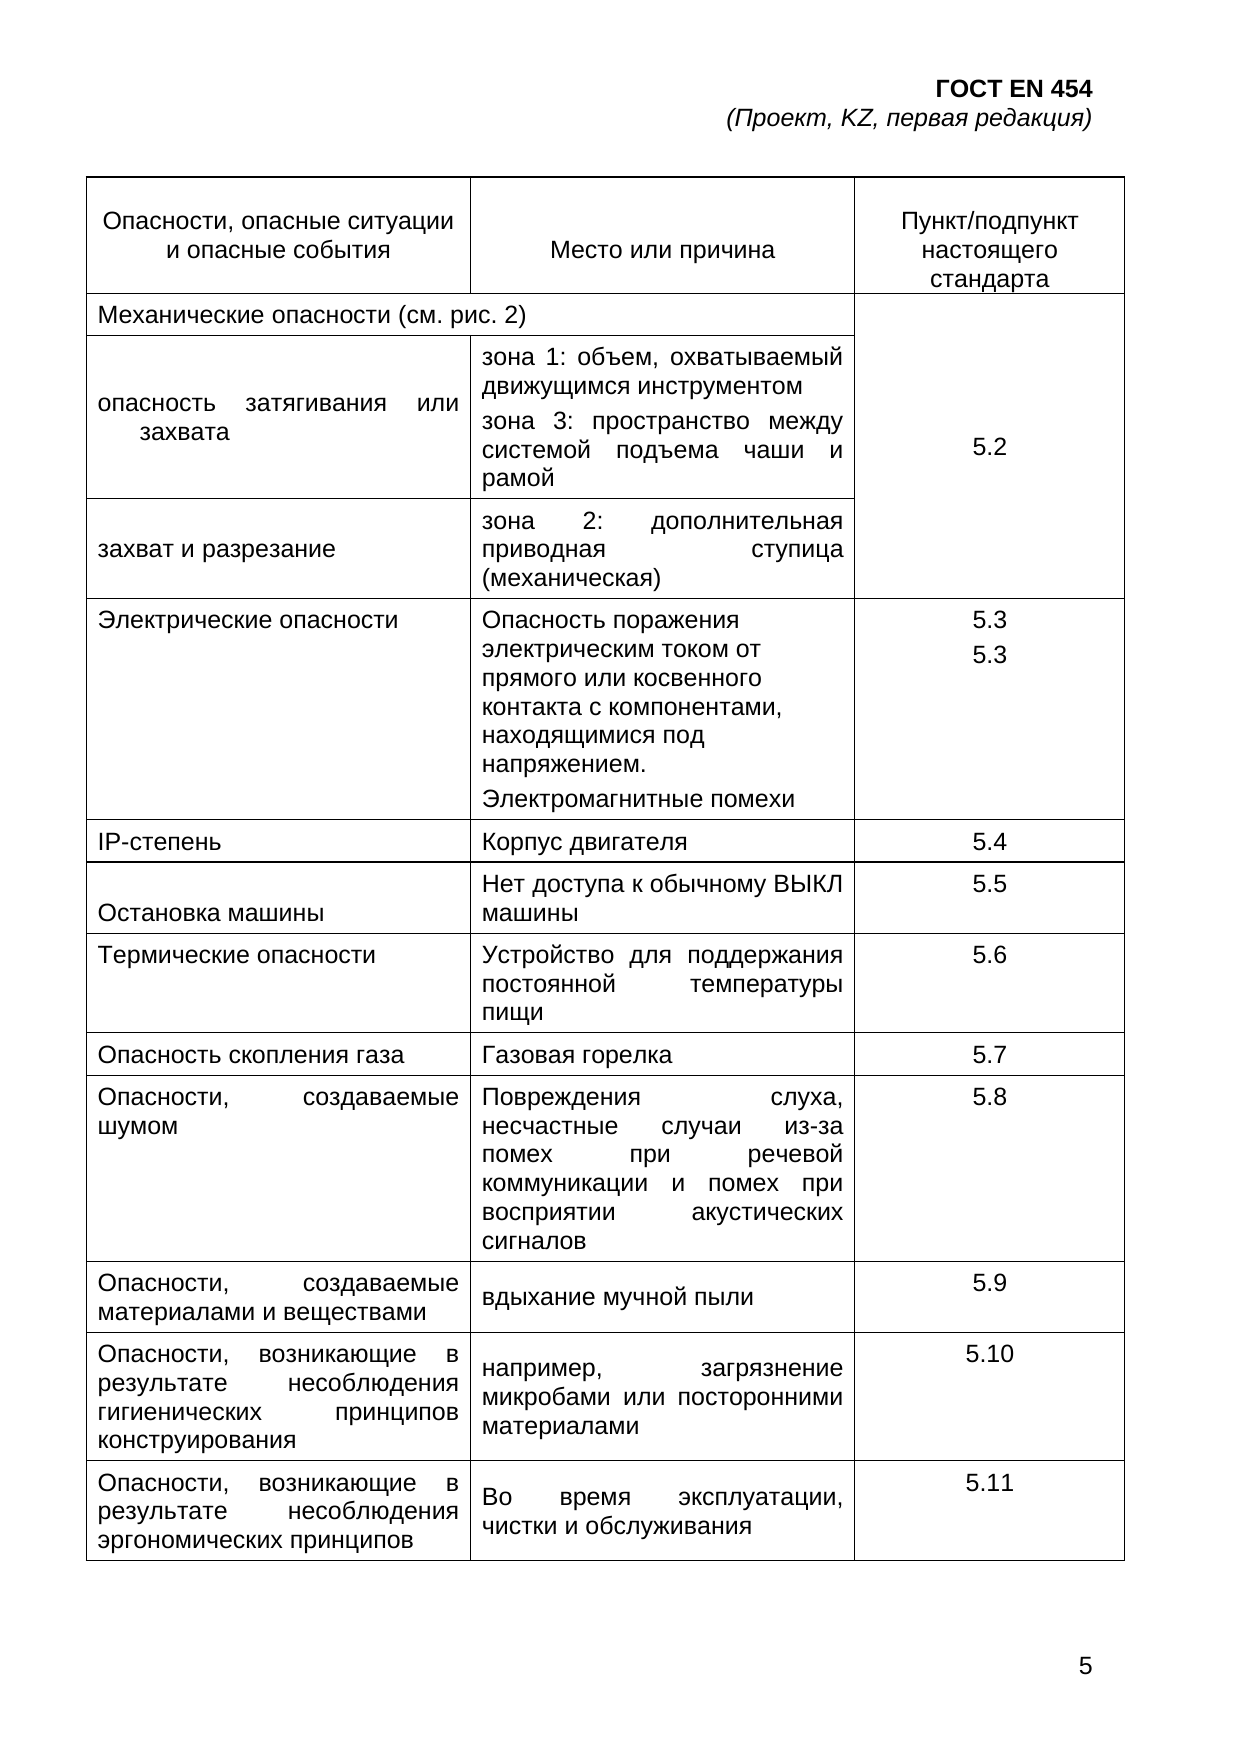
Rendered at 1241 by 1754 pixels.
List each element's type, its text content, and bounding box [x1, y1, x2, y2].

table_cell опасность затягивания или захвата [87, 336, 470, 498]
table_cell Повреждения слуха, несчастные случаи из-за помех при речевой коммуникации и помех при восприятии акустических сигналов [471, 1076, 854, 1261]
table_cell захват и разрезание [87, 499, 470, 598]
table_cell 5.6 [855, 934, 1124, 1032]
table_cell 5.3 5.3 [855, 599, 1124, 819]
table_cell 5.5 [855, 863, 1124, 932]
table_cell зона 1: объем, охватываемый движущимся инструментом зона 3: пространство между системой подъема чаши и рамой [471, 336, 854, 498]
table_cell Опасности, создаваемые материалами и веществами [87, 1262, 470, 1332]
table_cell Опасность поражения электрическим током от прямого или косвенного контакта с компонентами, находящимися под напряжением. Электромагнитные помехи [471, 599, 854, 819]
table_cell IP-степень [87, 820, 470, 861]
table_cell 5.4 [855, 820, 1124, 861]
table_cell 5.8 [855, 1076, 1124, 1261]
table_cell Остановка машины [87, 863, 470, 932]
table_cell Электрические опасности [87, 599, 470, 819]
table_cell 5.2 [855, 294, 1124, 598]
table_cell Механические опасности (см. рис. 2) [87, 294, 854, 335]
table_header Опасности, опасные ситуации и опасные события [87, 178, 470, 292]
table_cell Нет доступа к обычному ВЫКЛ машины [471, 863, 854, 932]
table_cell 5.9 [855, 1262, 1124, 1332]
table_cell Устройство для поддержания постоянной температуры пищи [471, 934, 854, 1032]
table_cell вдыхание мучной пыли [471, 1262, 854, 1332]
table_cell Опасности, возникающие в результате несоблюдения гигиенических принципов конструирования [87, 1333, 470, 1460]
table_cell Во время эксплуатации, чистки и обслуживания [471, 1461, 854, 1560]
table_cell например, загрязнение микробами или посторонними материалами [471, 1333, 854, 1460]
table_header Место или причина [471, 178, 854, 292]
table_cell зона 2: дополнительная приводная ступица (механическая) [471, 499, 854, 598]
table_cell Термические опасности [87, 934, 470, 1032]
table_cell 5.7 [855, 1033, 1124, 1074]
table_cell 5.11 [855, 1461, 1124, 1560]
table_header Пункт/подпункт настоящего стандарта [855, 178, 1124, 292]
table_cell Опасности, создаваемые шумом [87, 1076, 470, 1261]
table_cell Опасности, возникающие в результате несоблюдения эргономических принципов [87, 1461, 470, 1560]
table_cell Опасность скопления газа [87, 1033, 470, 1074]
table_cell 5.10 [855, 1333, 1124, 1460]
table_cell Корпус двигателя [471, 820, 854, 861]
table_cell Газовая горелка [471, 1033, 854, 1074]
